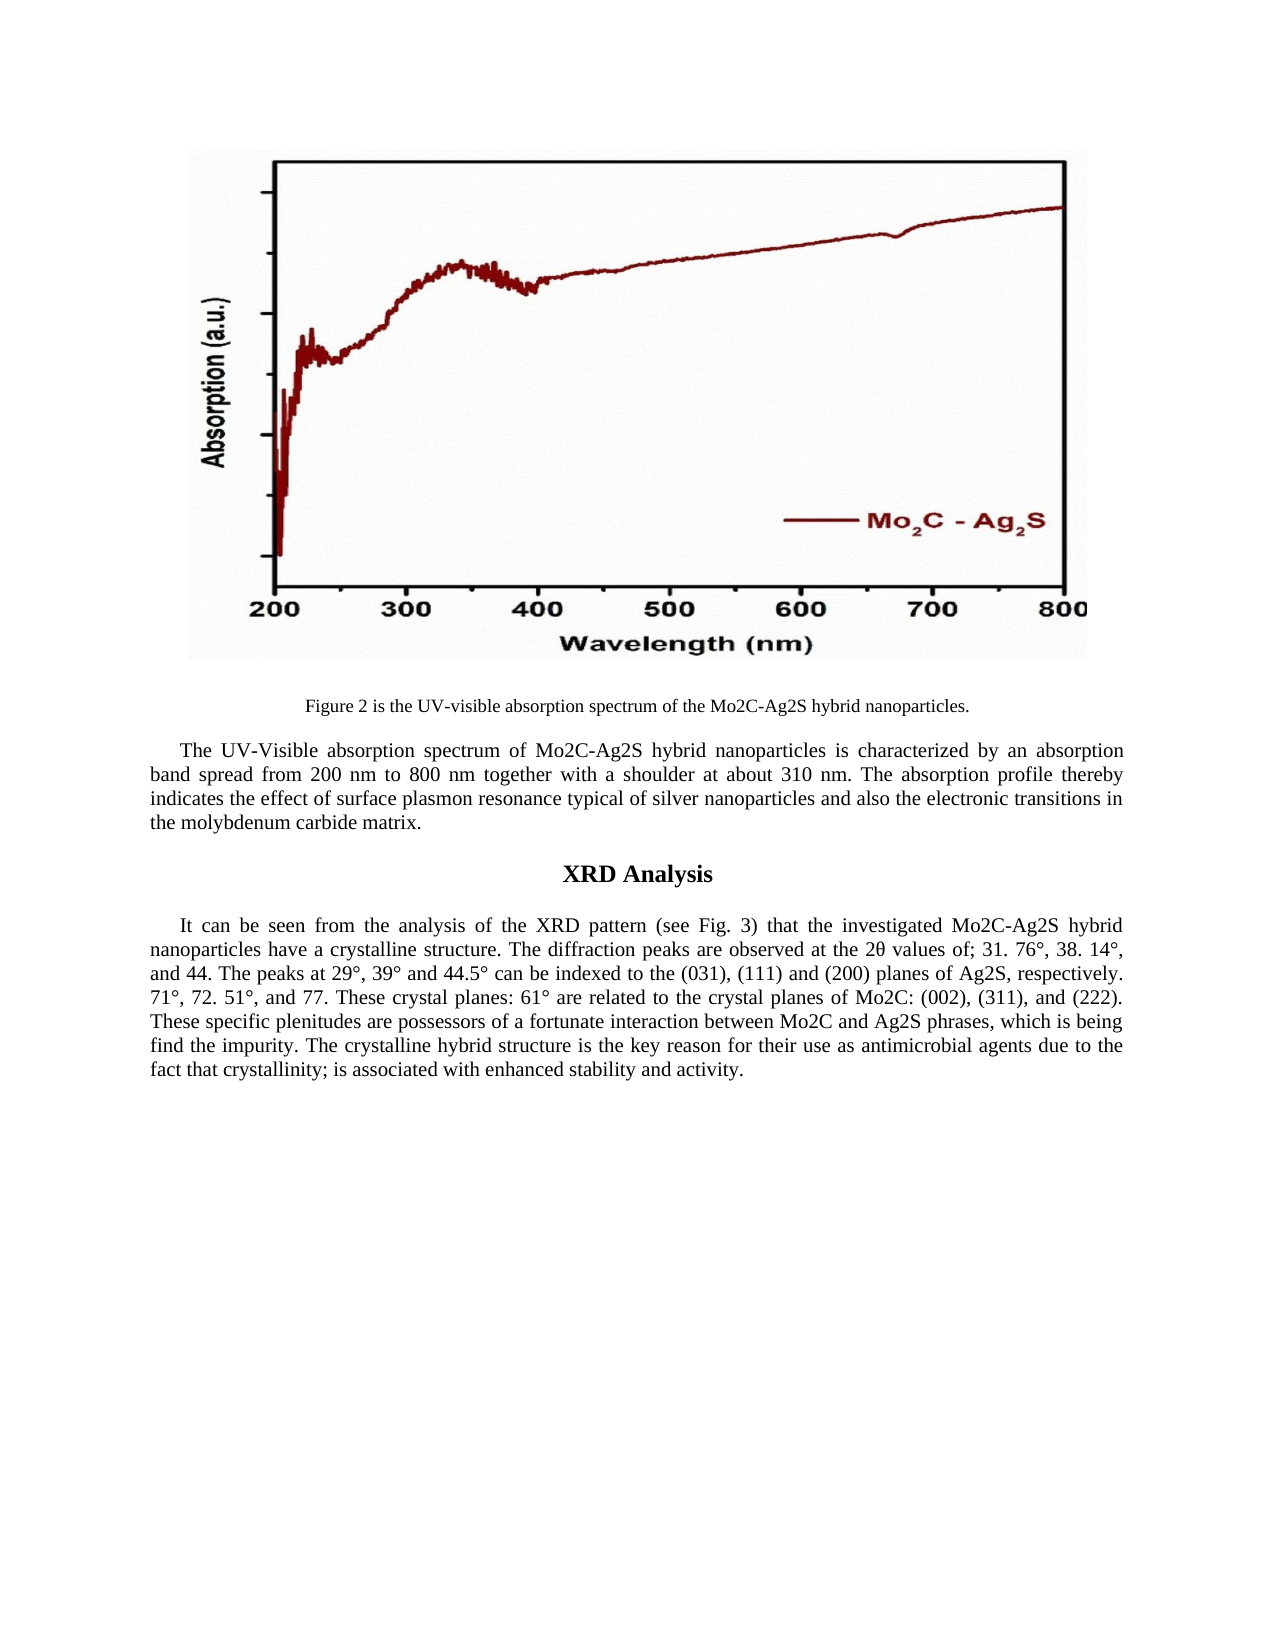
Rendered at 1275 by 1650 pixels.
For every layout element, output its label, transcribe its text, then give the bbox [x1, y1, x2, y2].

text Figure 2 is the UV-visible absorption spectrum of the Mo2C-Ag2S hybrid nanoparticles. [150, 695, 1125, 717]
text It can be seen from the analysis of the XRD pattern (see Fig. 3) that the investigated Mo2C-Ag2S hybrid nanoparticles have a crystalline structure. The diffraction peaks are observed at the 2θ values of; 31. 76°, 38. 14°, and 44. The peaks at 29°, 39° and 44.5° can be indexed to the (031), (111) and (200) planes of Ag2S, respectively. 71°, 72. 51°, and 77. These crystal planes: 61° are related to the crystal planes of Mo2C: (002), (311), and (222). These specific plenitudes are possessors of a fortunate interaction between Mo2C and Ag2S phrases, which is being find the impurity. The crystalline hybrid structure is the key reason for their use as antimicrobial agents due to the fact that crystallinity; is associated with enhanced stability and activity. [150, 913, 1125, 1081]
subtitle XRD Analysis [150, 859, 1125, 888]
picture [188, 150, 1087, 660]
text The UV-Visible absorption spectrum of Mo2C-Ag2S hybrid nanoparticles is characterized by an absorption band spread from 200 nm to 800 nm together with a shoulder at about 310 nm. The absorption profile thereby indicates the effect of surface plasmon resonance typical of silver nanoparticles and also the electronic transitions in the molybdenum carbide matrix. [150, 738, 1125, 834]
